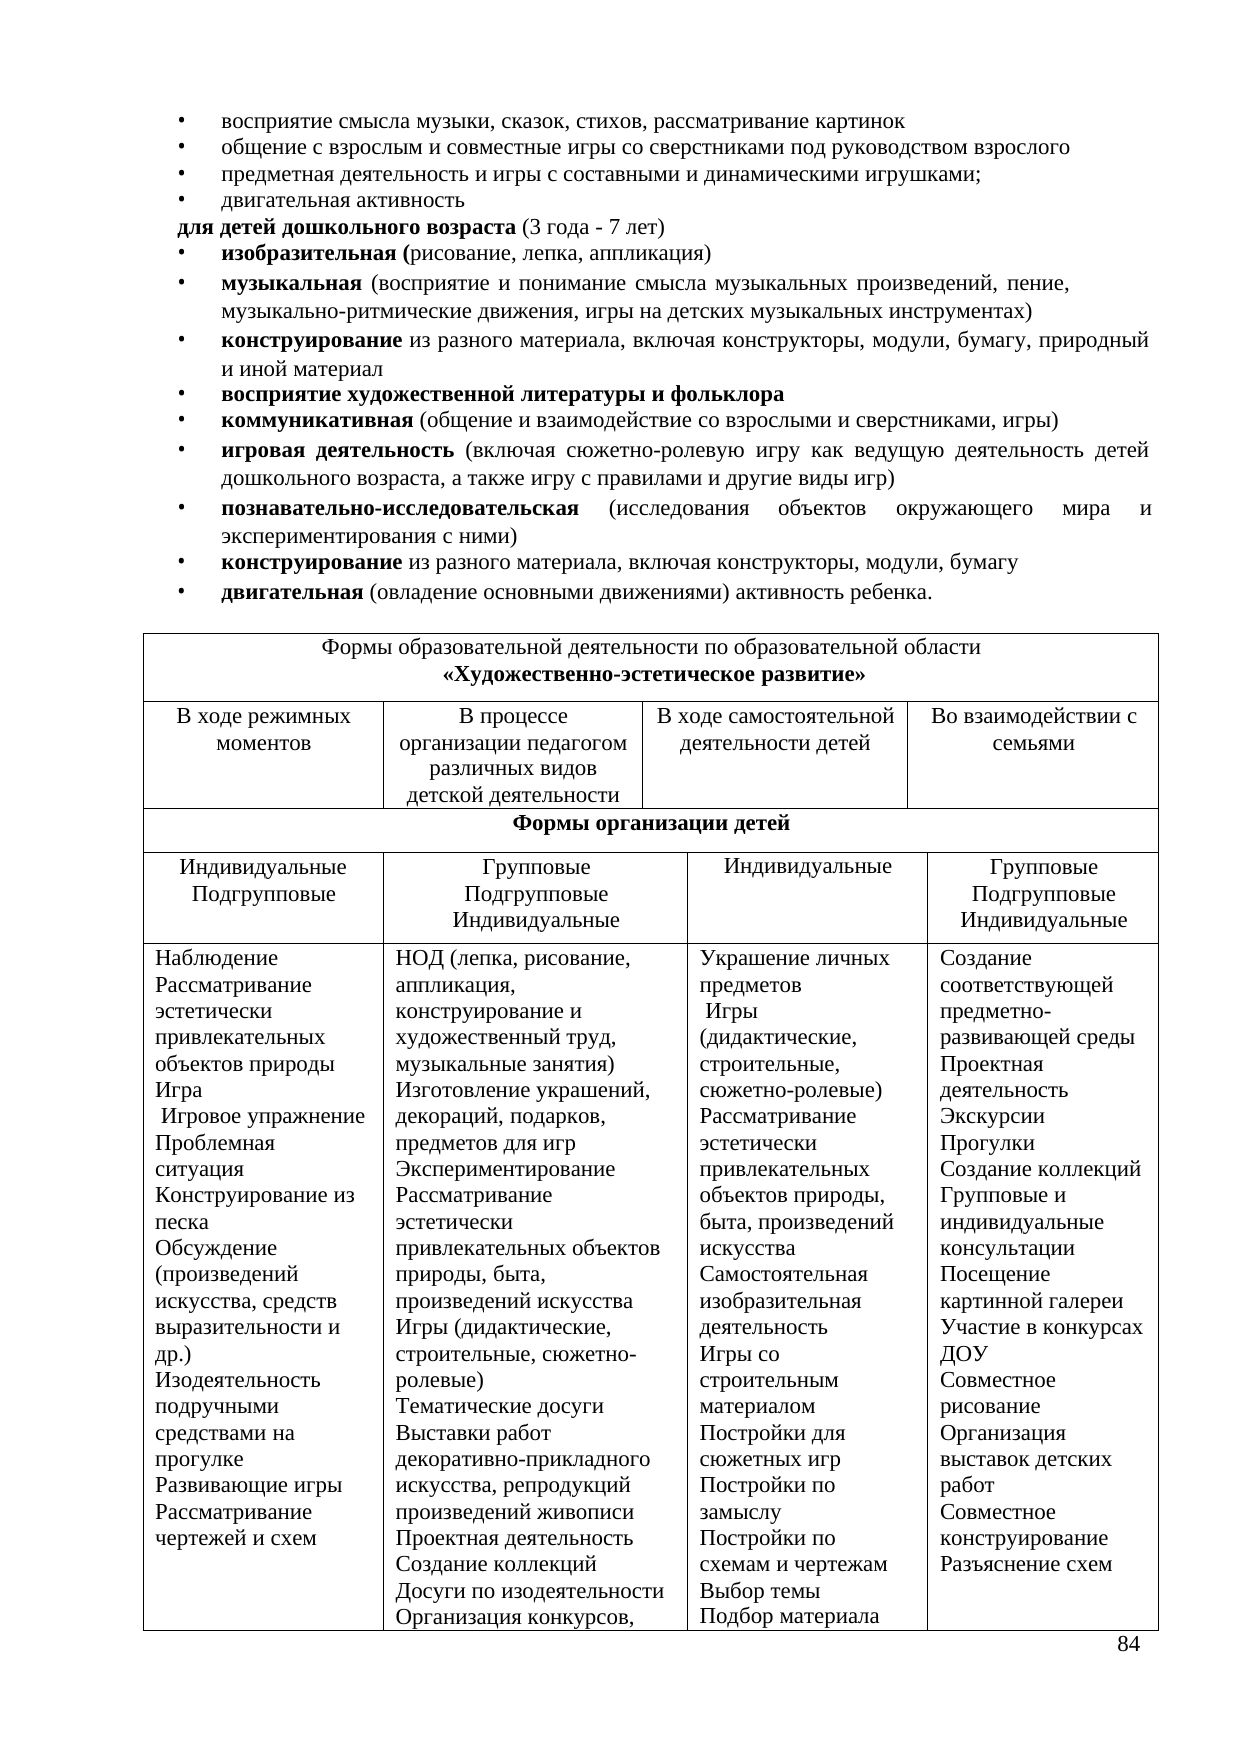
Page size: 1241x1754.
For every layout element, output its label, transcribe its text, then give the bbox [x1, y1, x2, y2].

list двигательная (овладение основными движениями) активность ребенка. [177, 574, 1176, 606]
list игровая деятельность (включая сюжетно-ролевую игру как ведущую деятельность детей дошкольного возраста, а также игру с правилами и другие виды игр) [177, 433, 1152, 491]
list коммуникативная (общение и взаимодействие со взрослыми и сверстниками, игры) [177, 407, 1176, 433]
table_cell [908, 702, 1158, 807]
list конструирование из разного материала, включая конструкторы, модули, бумагу, природный и иной материал [177, 323, 1152, 381]
list двигательная активность [177, 186, 1176, 213]
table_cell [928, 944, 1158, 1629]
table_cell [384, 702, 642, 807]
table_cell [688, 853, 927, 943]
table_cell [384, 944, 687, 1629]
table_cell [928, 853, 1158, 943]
text для детей дошкольного возраста (3 года - 7 лет) [177, 213, 1176, 239]
list общение с взрослым и совместные игры со сверстниками под руководством взрослого [177, 133, 1176, 160]
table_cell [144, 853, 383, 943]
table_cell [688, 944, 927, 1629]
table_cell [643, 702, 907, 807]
list музыкальная (восприятие и понимание смысла музыкальных произведений, пение, музыкально-ритмические движения, игры на детских музыкальных инструментах) [177, 266, 1152, 323]
list предметная деятельность и игры с составными и динамическими игрушками; [177, 160, 1176, 186]
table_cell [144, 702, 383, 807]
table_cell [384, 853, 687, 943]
list изобразительная (рисование, лепка, аппликация) [177, 239, 1176, 266]
list познавательно-исследовательская (исследования объектов окружающего мира и экспериментирования с ними) [177, 491, 1152, 548]
subtitle восприятие художественной литературы и фольклора [177, 381, 1176, 407]
list восприятие смысла музыки, сказок, стихов, рассматривание картинок [177, 107, 1176, 133]
list конструирование из разного материала, включая конструкторы, модули, бумагу [177, 548, 1176, 574]
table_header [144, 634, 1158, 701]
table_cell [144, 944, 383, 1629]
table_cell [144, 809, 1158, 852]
